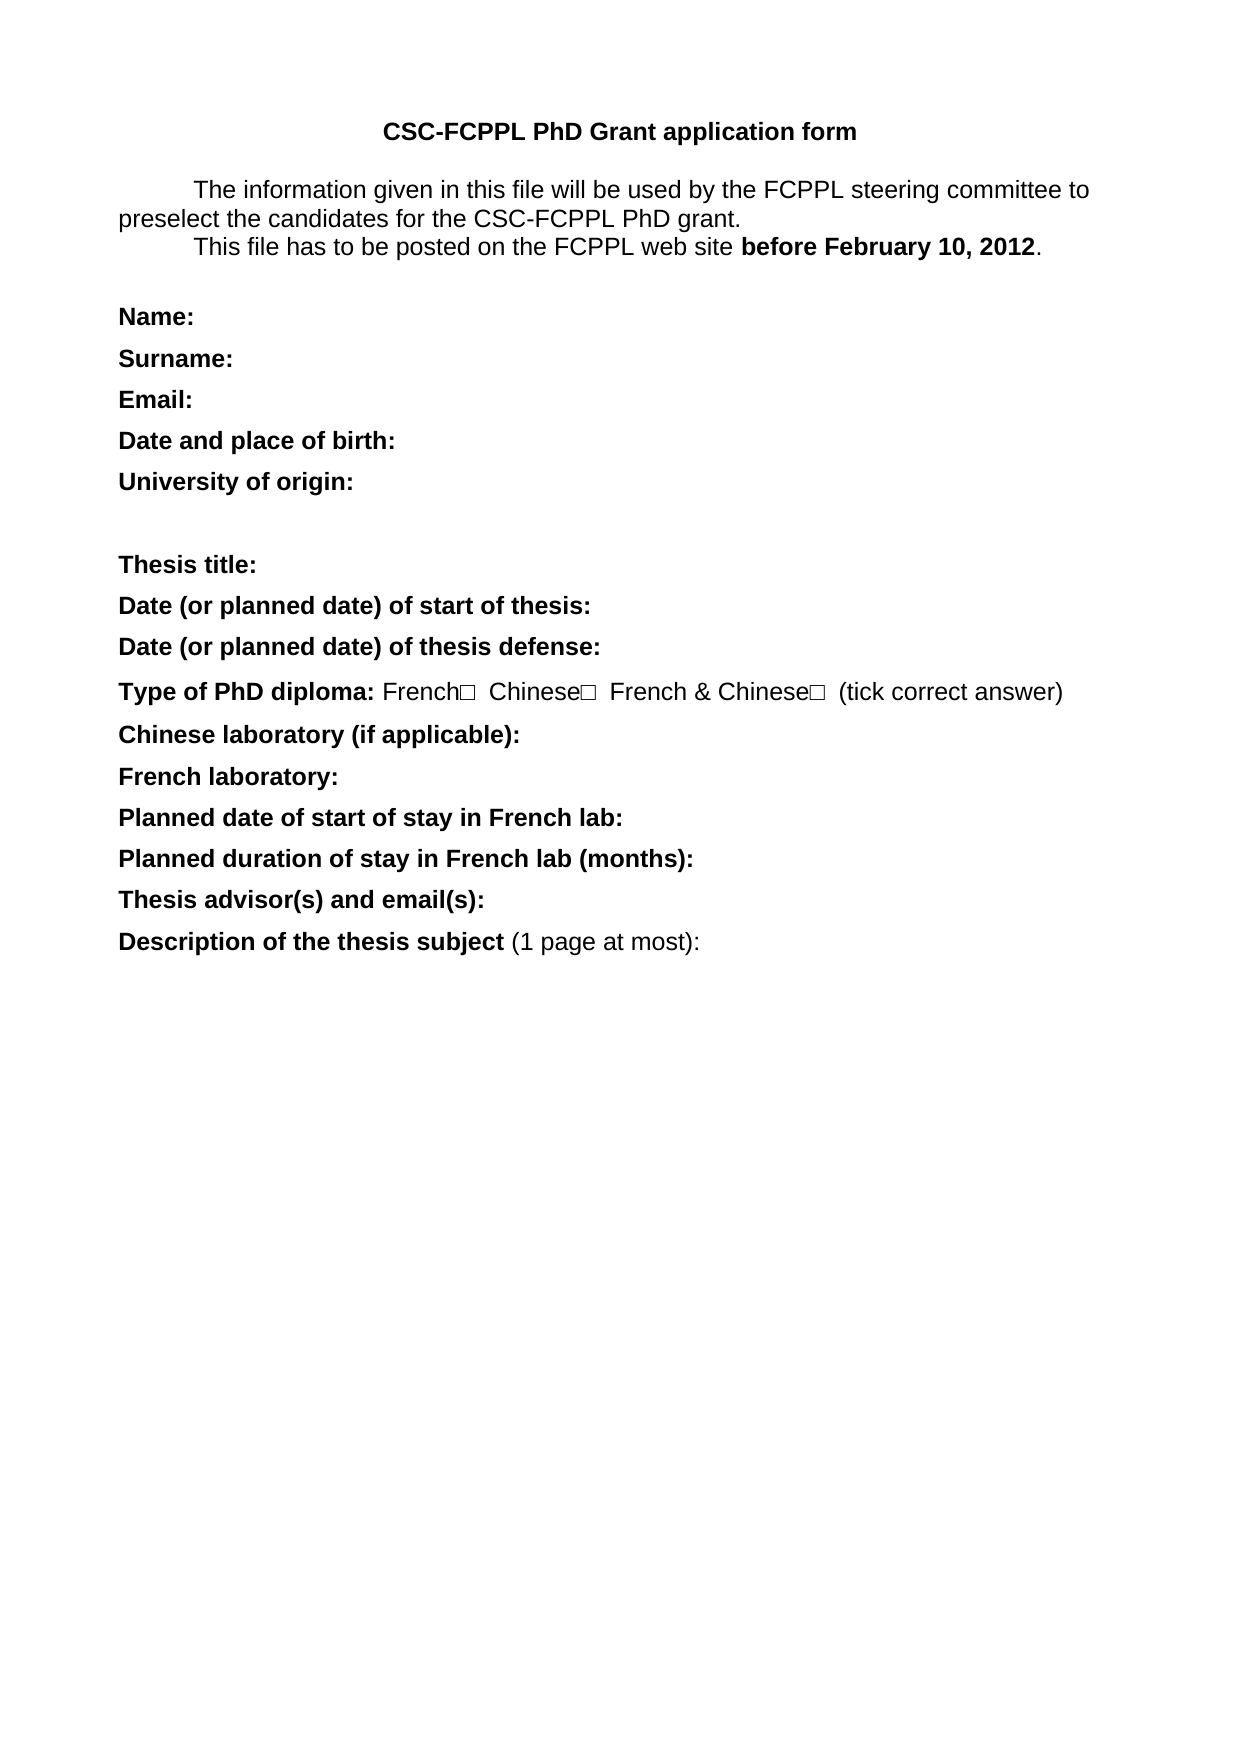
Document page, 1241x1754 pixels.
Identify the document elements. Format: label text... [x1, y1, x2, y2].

text Chinese laboratory (if applicable): [118, 720, 1122, 749]
text Description of the thesis subject (1 page at most): [118, 926, 1122, 955]
text Surname: [118, 344, 1122, 372]
text The information given in this file will be used by the FCPPL steering committee to preselect the candidates for the CSC-FCPPL PhD grant. [118, 175, 1122, 232]
text Thesis title: [118, 550, 1122, 579]
text French laboratory: [118, 761, 1122, 790]
text This file has to be posted on the FCPPL web site before February 10, 2012. [118, 232, 1122, 261]
text Date and place of birth: [118, 426, 1122, 455]
text Date (or planned date) of thesis defense: [118, 632, 1122, 661]
text Date (or planned date) of start of thesis: [118, 591, 1122, 620]
text Type of PhD diploma: French□ Chinese□ French & Chinese□ (tick correct answer) [118, 674, 1122, 708]
text Name: [118, 302, 1122, 331]
text University of origin: [118, 467, 1122, 496]
text Thesis advisor(s) and email(s): [118, 885, 1122, 914]
text Email: [118, 385, 1122, 414]
text Planned duration of stay in French lab (months): [118, 844, 1122, 873]
text Planned date of start of stay in French lab: [118, 803, 1122, 831]
text CSC-FCPPL PhD Grant application form [118, 117, 1122, 146]
